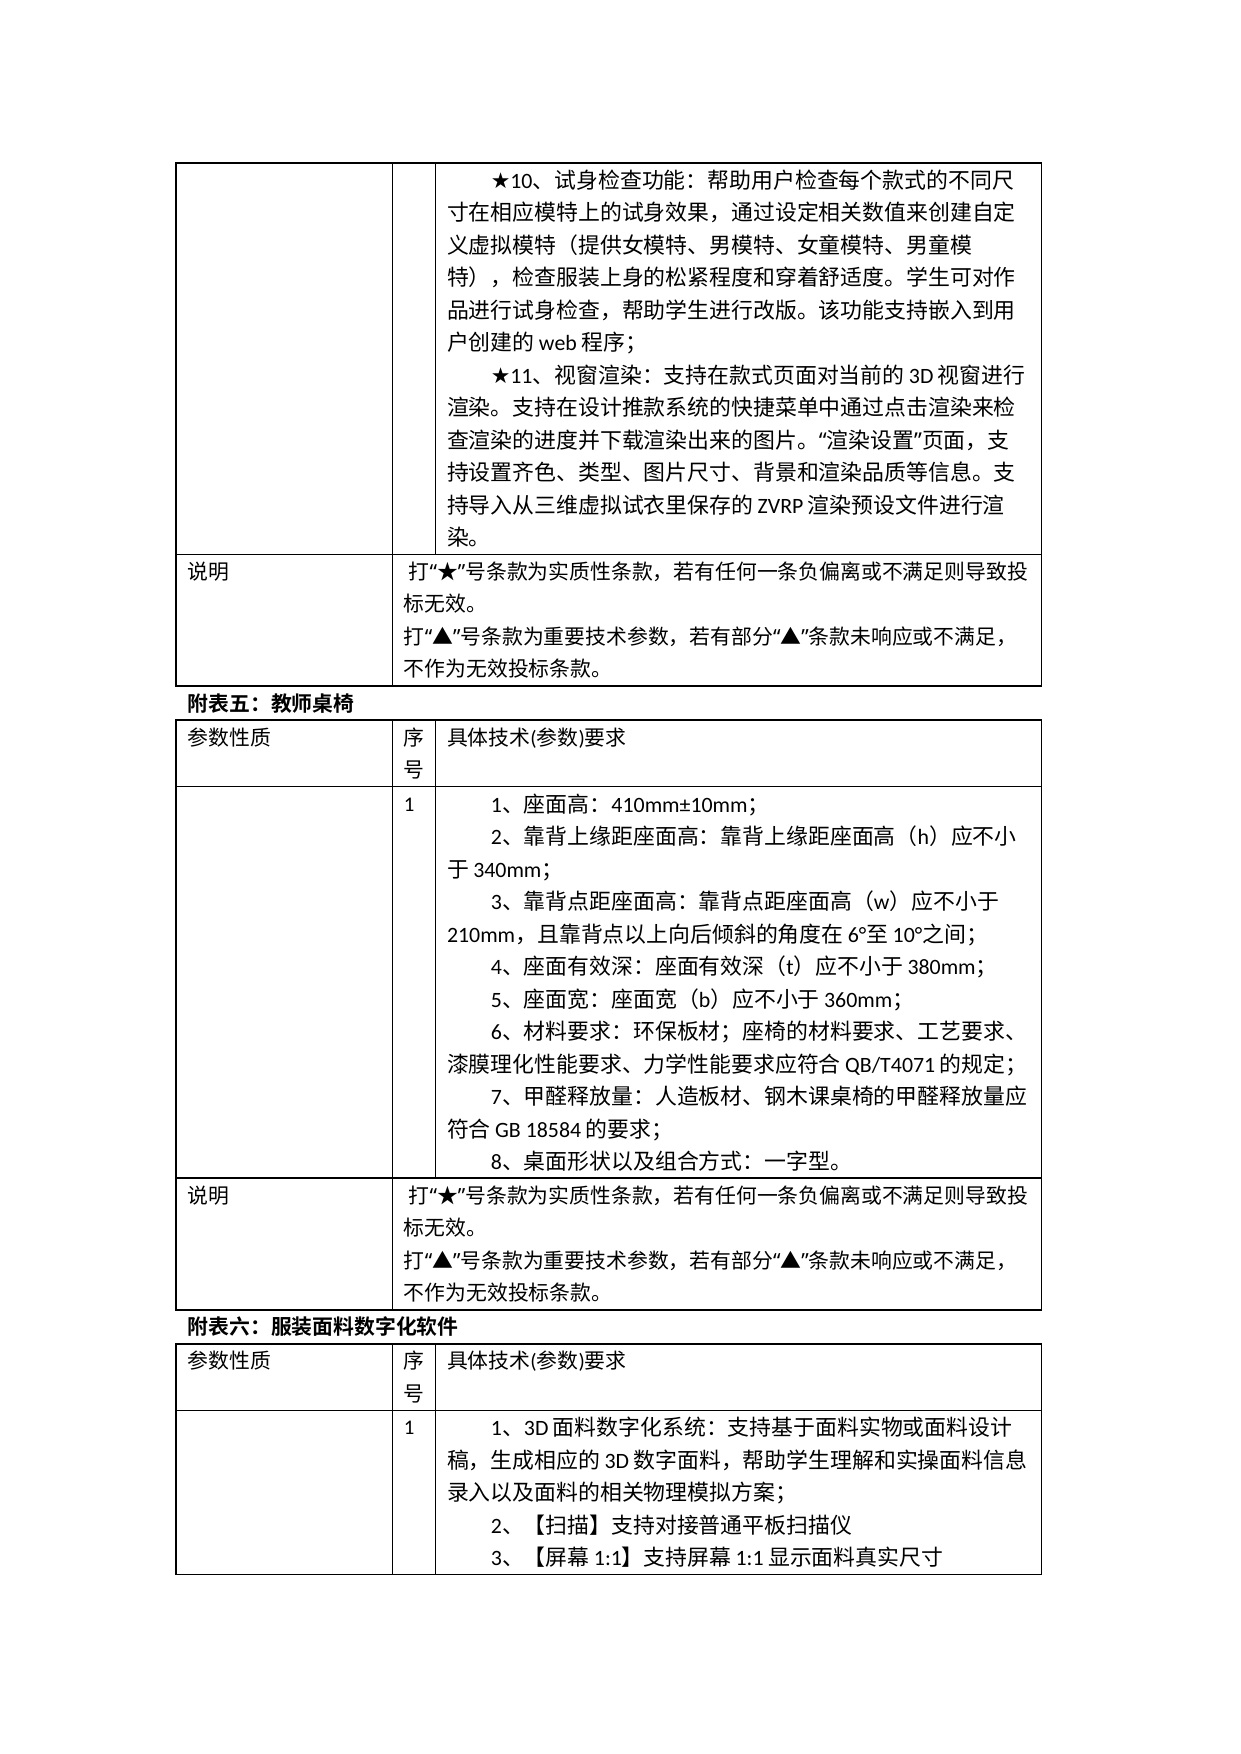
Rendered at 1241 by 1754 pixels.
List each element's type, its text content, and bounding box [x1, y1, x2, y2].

table_cell [177, 164, 392, 553]
text 附表六：服装面料数字化软件 [187, 1310, 1053, 1343]
table_cell 打“★”号条款为实质性条款，若有任何一条负偏离或不满足则导致投标无效。 打“▲”号条款为重要技术参数，若有部分“▲”条款未响应或不满足，不作为无效投标条款。 [393, 1179, 1041, 1309]
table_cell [436, 1411, 1041, 1573]
table_header 参数性质 [177, 1345, 392, 1409]
table_cell 说明 [177, 555, 392, 685]
table_header 具体技术(参数)要求 [436, 1345, 1041, 1409]
table_header 序号 [393, 1345, 435, 1409]
table_cell 1 [393, 787, 435, 1177]
table_cell 1 [393, 1411, 435, 1573]
table_header 序号 [393, 721, 435, 786]
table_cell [436, 164, 1041, 553]
text 附表五：教师桌椅 [187, 687, 1053, 719]
table_cell [177, 1411, 392, 1573]
table_cell 说明 [177, 1179, 392, 1309]
table_cell 1、座面高：410mm±10mm； 2、靠背上缘距座面高：靠背上缘距座面高（h）应不小于340mm； 3、靠背点距座面高：靠背点距座面高（w）应不小于210mm，且靠背点以上向后倾斜的角度在6°至10°之间； 4、座面有效深：座面有效深（t）应不小于380mm； 5、座面宽：座面宽（b）应不小于360mm； 6、材料要求：环保板材；座椅的材料要求、工艺要求、漆膜理化性能要求、力学性能要求应符合QB/T4071的规定； 7、甲醛释放量：人造板材、钢木课桌椅的甲醛释放量应符合GB 18584的要求； 8、桌面形状以及组合方式：一字型。 [436, 787, 1041, 1177]
table_cell 打“★”号条款为实质性条款，若有任何一条负偏离或不满足则导致投标无效。 打“▲”号条款为重要技术参数，若有部分“▲”条款未响应或不满足，不作为无效投标条款。 [393, 555, 1041, 685]
table_header 参数性质 [177, 721, 392, 786]
table_cell 1 [393, 164, 435, 553]
table_header 具体技术(参数)要求 [436, 721, 1041, 786]
table_cell [177, 787, 392, 1177]
